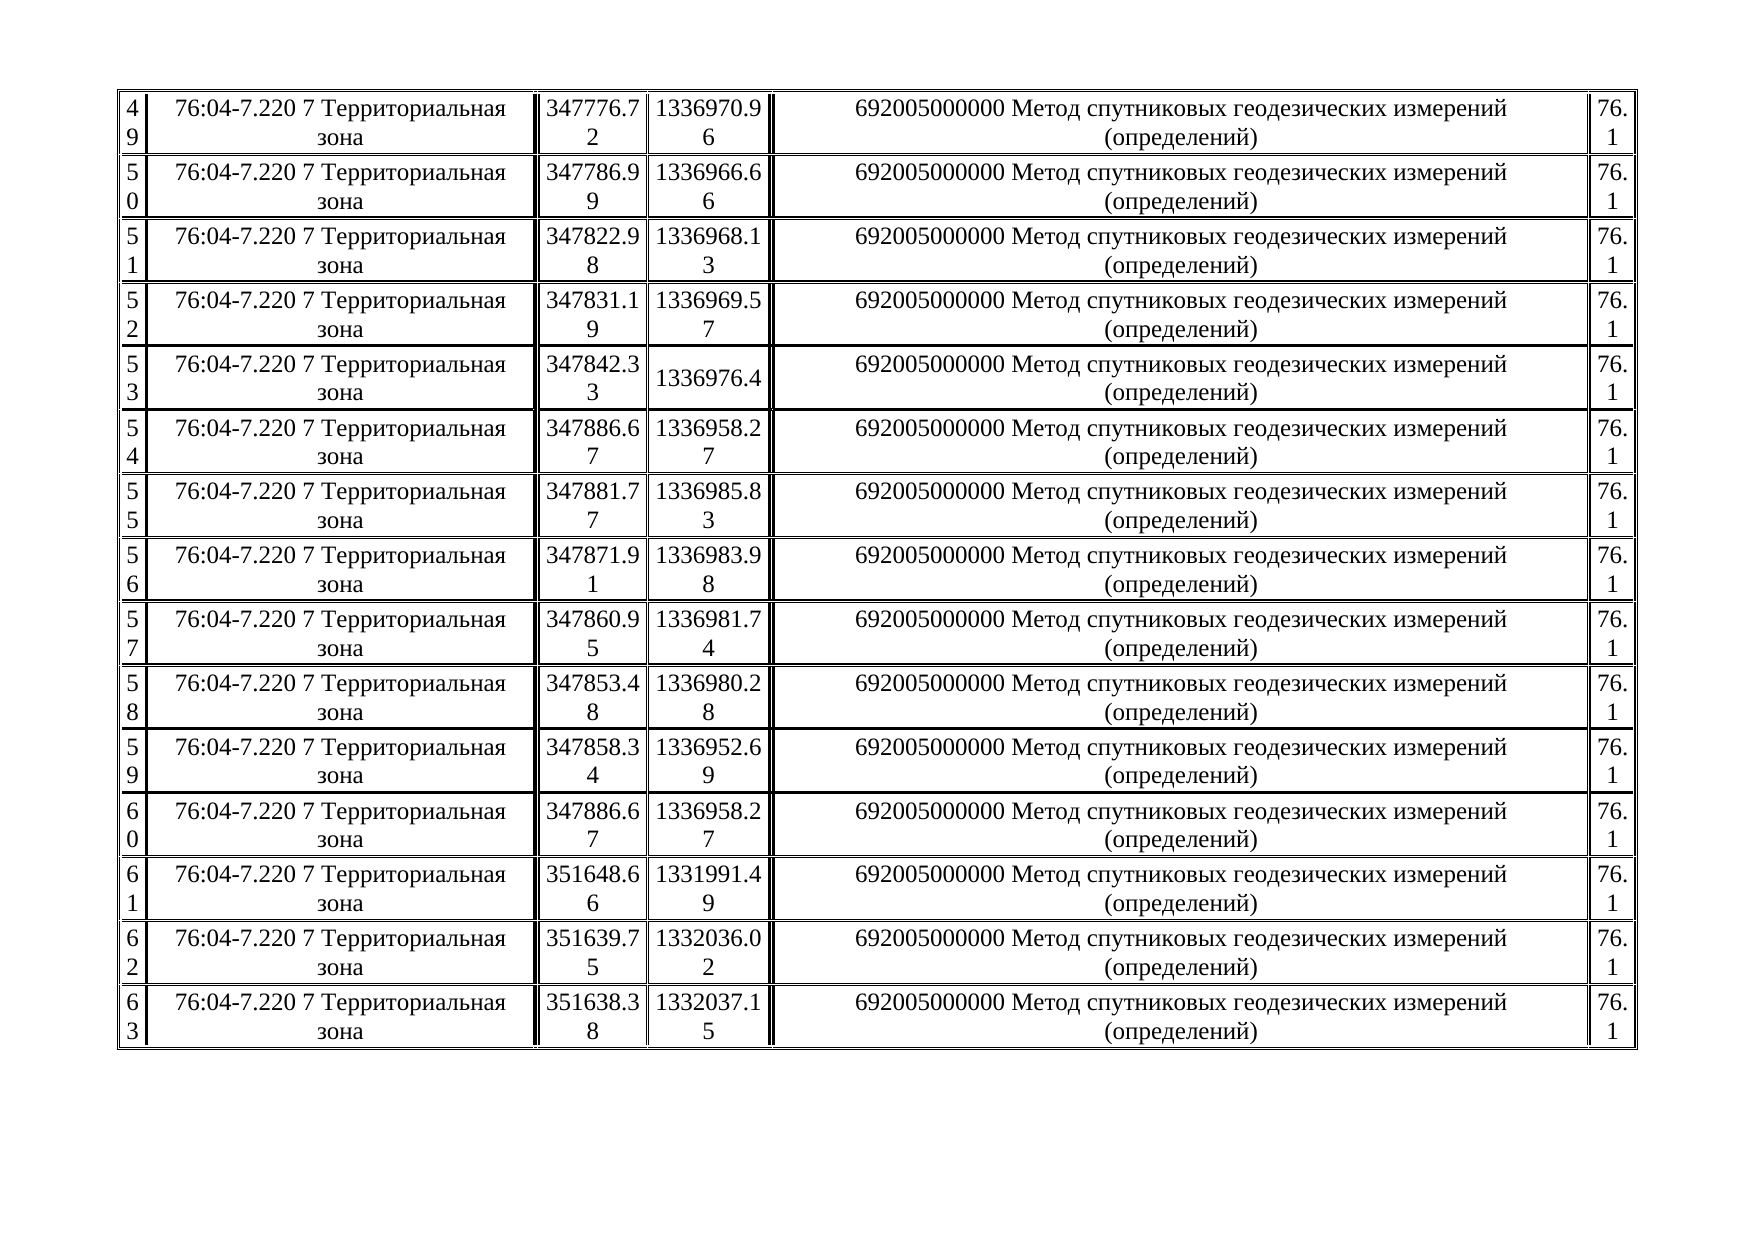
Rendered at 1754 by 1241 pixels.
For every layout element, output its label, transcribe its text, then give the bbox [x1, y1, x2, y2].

table_cell 76.1 [1589, 536, 1636, 599]
table_cell 351639.75 [540, 922, 646, 982]
table_cell 692005000000 Метод спутниковых геодезических измерений (определений) [775, 220, 1587, 280]
table_cell 76.1 [1591, 408, 1636, 472]
table_cell 1336966.66 [649, 156, 768, 216]
table_cell 692005000000 Метод спутниковых геодезических измерений (определений) [775, 858, 1587, 919]
table_cell 60 [120, 791, 145, 855]
table_cell 54 [118, 408, 145, 472]
table_cell 76.1 [1589, 919, 1636, 982]
table_cell 347822.98 [540, 220, 646, 280]
table_cell 76.1 [1589, 472, 1636, 536]
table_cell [775, 156, 1587, 216]
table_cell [773, 983, 1589, 1046]
table_cell 76.1 [1589, 983, 1635, 1046]
table_cell 76:04-7.220 7 Территориальная зона [148, 667, 533, 727]
table_cell 50 [120, 153, 145, 216]
table_cell 1336968.13 [649, 220, 768, 280]
table_cell 76.1 [1591, 727, 1634, 791]
table_cell 76:04-7.220 7 Территориальная зона [148, 603, 533, 663]
table_cell 1336983.98 [649, 539, 768, 599]
table_cell 76:04-7.220 7 Территориальная зона [148, 220, 533, 280]
table_cell 1336958.27 [649, 794, 768, 855]
table_cell 692005000000 Метод спутниковых геодезических измерений (определений) [775, 667, 1587, 727]
table_cell 347886.67 [540, 411, 646, 472]
table_cell 52 [120, 280, 145, 344]
table_cell 347858.34 [540, 730, 646, 791]
table_cell 347831.19 [540, 284, 646, 344]
table_cell 56 [118, 536, 146, 599]
table_cell 76.1 [1589, 855, 1636, 919]
table_cell 1336981.74 [649, 603, 768, 663]
table_cell 692005000000 Метод спутниковых геодезических измерений (определений) [775, 411, 1587, 472]
table_cell 49 [120, 92, 146, 152]
table_cell 62 [118, 919, 146, 982]
table_cell 692005000000 Метод спутниковых геодезических измерений (определений) [775, 730, 1587, 791]
table_cell 63 [120, 983, 146, 1046]
table_cell 1336969.57 [649, 284, 768, 344]
table_cell 51 [120, 216, 145, 280]
table_cell 76.1 [1591, 663, 1635, 727]
table_cell 57 [120, 599, 145, 663]
table_cell 1331991.49 [649, 858, 768, 919]
table_cell 59 [120, 727, 145, 791]
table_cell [775, 922, 1587, 982]
table_cell 76:04-7.220 7 Территориальная зона [148, 411, 533, 472]
table_cell 692005000000 Метод спутниковых геодезических измерений (определений) [775, 603, 1587, 663]
table_cell 692005000000 Метод спутниковых геодезических измерений (определений) [775, 347, 1587, 408]
table_cell 1332037.15 [648, 986, 769, 1046]
table_cell 76.1 [1591, 791, 1634, 855]
table_cell 76:04-7.220 7 Территориальная зона [148, 922, 533, 982]
table_cell 347886.67 [540, 794, 646, 855]
table_cell 1336980.28 [649, 667, 768, 727]
table_cell 61 [118, 855, 146, 919]
table_cell 76.1 [1591, 153, 1635, 216]
table_cell 1332036.02 [649, 922, 768, 982]
table_cell 1336970.96 [648, 92, 769, 152]
table_cell 53 [120, 344, 145, 408]
table_cell 692005000000 Метод спутниковых геодезических измерений (определений) [775, 539, 1587, 599]
table_cell 76.1 [1589, 92, 1634, 152]
table_cell 351638.38 [538, 986, 647, 1046]
table_cell 55 [118, 472, 146, 536]
table_cell 1336985.83 [649, 475, 768, 536]
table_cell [146, 90, 534, 152]
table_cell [146, 986, 534, 1046]
table_cell 76:04-7.220 7 Территориальная зона [148, 284, 533, 344]
table_cell 76:04-7.220 7 Территориальная зона [148, 539, 533, 599]
table_cell 76.1 [1591, 280, 1635, 344]
table_cell 76:04-7.220 7 Территориальная зона [148, 347, 533, 408]
table_cell 76.1 [1591, 344, 1634, 408]
table_cell 76:04-7.220 7 Территориальная зона [148, 858, 533, 919]
table_cell 347786.99 [540, 156, 646, 216]
table_cell 1336958.27 [649, 411, 768, 472]
table_cell 692005000000 Метод спутниковых геодезических измерений (определений) [775, 284, 1587, 344]
table_cell 76.1 [1591, 599, 1635, 663]
table_cell 347871.91 [540, 539, 646, 599]
table_cell 347860.95 [540, 603, 646, 663]
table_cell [773, 90, 1589, 152]
table_cell 347776.72 [538, 92, 647, 152]
table_cell 76:04-7.220 7 Территориальная зона [148, 794, 533, 855]
table_cell 692005000000 Метод спутниковых геодезических измерений (определений) [775, 794, 1587, 855]
table_cell 1336976.4 [649, 347, 768, 408]
table_cell 1336952.69 [649, 730, 768, 791]
table_cell 692005000000 Метод спутниковых геодезических измерений (определений) [775, 475, 1587, 536]
table_cell 347881.77 [540, 475, 646, 536]
table_cell 347853.48 [540, 667, 646, 727]
table_cell 76:04-7.220 7 Территориальная зона [148, 156, 533, 216]
table_cell 76.1 [1591, 216, 1635, 280]
table_cell 351648.66 [540, 858, 646, 919]
table_cell 58 [120, 663, 145, 727]
table_cell 76:04-7.220 7 Территориальная зона [148, 730, 533, 791]
table_cell 76:04-7.220 7 Территориальная зона [148, 475, 533, 536]
table_cell 347842.33 [540, 347, 646, 408]
